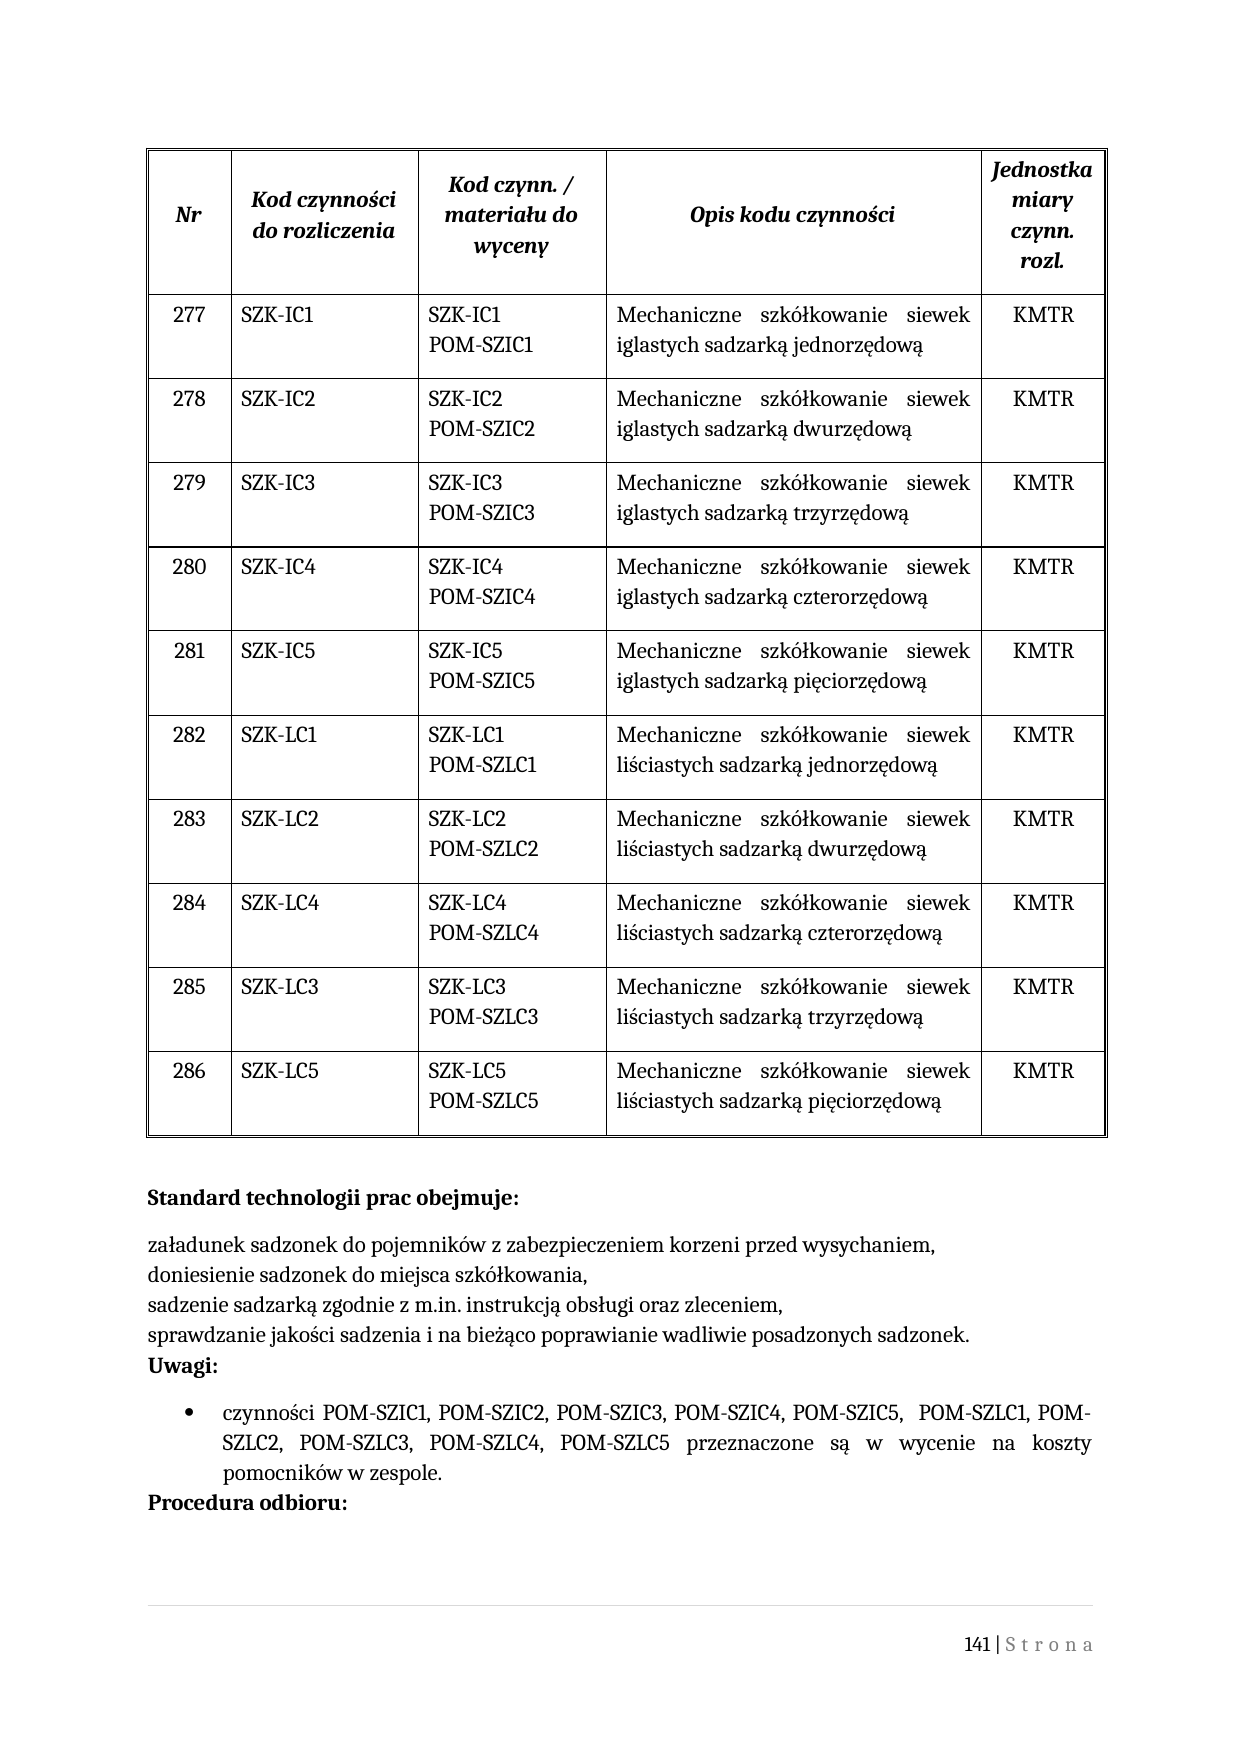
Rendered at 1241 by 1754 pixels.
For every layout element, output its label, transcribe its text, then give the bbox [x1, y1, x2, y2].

text sprawdzanie jakości sadzenia i na bieżąco poprawianie wadliwie posadzonych sadzonek. [148, 1322, 1093, 1349]
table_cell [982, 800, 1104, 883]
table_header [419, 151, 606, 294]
text Standard technologii prac obejmuje: [148, 1185, 1093, 1211]
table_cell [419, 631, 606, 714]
list czynności POM-SZIC1, POM-SZIC2, POM-SZIC3, POM-SZIC4, POM-SZIC5, POM-SZLC1, POM-SZLC2, POM-SZLC3, POM-SZLC4, POM-SZLC5 przeznaczone są w wycenie na koszty pomocników w zespole. [185, 1399, 1093, 1486]
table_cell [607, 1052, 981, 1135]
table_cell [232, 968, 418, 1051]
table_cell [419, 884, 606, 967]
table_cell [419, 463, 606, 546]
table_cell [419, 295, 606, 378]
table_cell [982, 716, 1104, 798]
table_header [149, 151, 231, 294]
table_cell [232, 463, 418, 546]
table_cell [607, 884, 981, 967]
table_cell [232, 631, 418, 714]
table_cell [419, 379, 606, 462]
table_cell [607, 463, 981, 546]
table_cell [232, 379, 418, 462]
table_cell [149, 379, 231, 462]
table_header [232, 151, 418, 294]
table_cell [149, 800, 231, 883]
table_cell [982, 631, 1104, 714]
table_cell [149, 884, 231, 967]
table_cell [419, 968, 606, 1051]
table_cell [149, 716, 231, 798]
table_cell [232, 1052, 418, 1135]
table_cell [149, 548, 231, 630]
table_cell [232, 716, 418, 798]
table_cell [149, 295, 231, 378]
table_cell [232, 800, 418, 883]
text doniesienie sadzonek do miejsca szkółkowania, [148, 1262, 1093, 1288]
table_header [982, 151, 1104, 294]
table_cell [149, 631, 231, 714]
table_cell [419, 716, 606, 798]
text Procedura odbioru: [148, 1490, 1093, 1516]
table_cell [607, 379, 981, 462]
text załadunek sadzonek do pojemników z zabezpieczeniem korzeni przed wysychaniem, [148, 1232, 1093, 1258]
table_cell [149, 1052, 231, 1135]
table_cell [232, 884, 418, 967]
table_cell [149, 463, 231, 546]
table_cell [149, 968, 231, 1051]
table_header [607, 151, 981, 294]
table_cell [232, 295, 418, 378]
text sadzenie sadzarką zgodnie z m.in. instrukcją obsługi oraz zleceniem, [148, 1292, 1093, 1318]
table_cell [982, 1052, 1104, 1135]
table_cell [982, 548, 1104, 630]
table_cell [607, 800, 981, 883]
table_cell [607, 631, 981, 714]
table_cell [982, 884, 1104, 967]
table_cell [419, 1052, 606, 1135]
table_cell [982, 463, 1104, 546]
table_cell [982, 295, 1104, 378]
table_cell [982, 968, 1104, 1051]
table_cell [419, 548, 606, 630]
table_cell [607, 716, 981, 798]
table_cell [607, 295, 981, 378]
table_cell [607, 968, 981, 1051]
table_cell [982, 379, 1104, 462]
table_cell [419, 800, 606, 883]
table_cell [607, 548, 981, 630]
text Uwagi: [148, 1352, 1093, 1379]
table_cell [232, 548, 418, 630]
